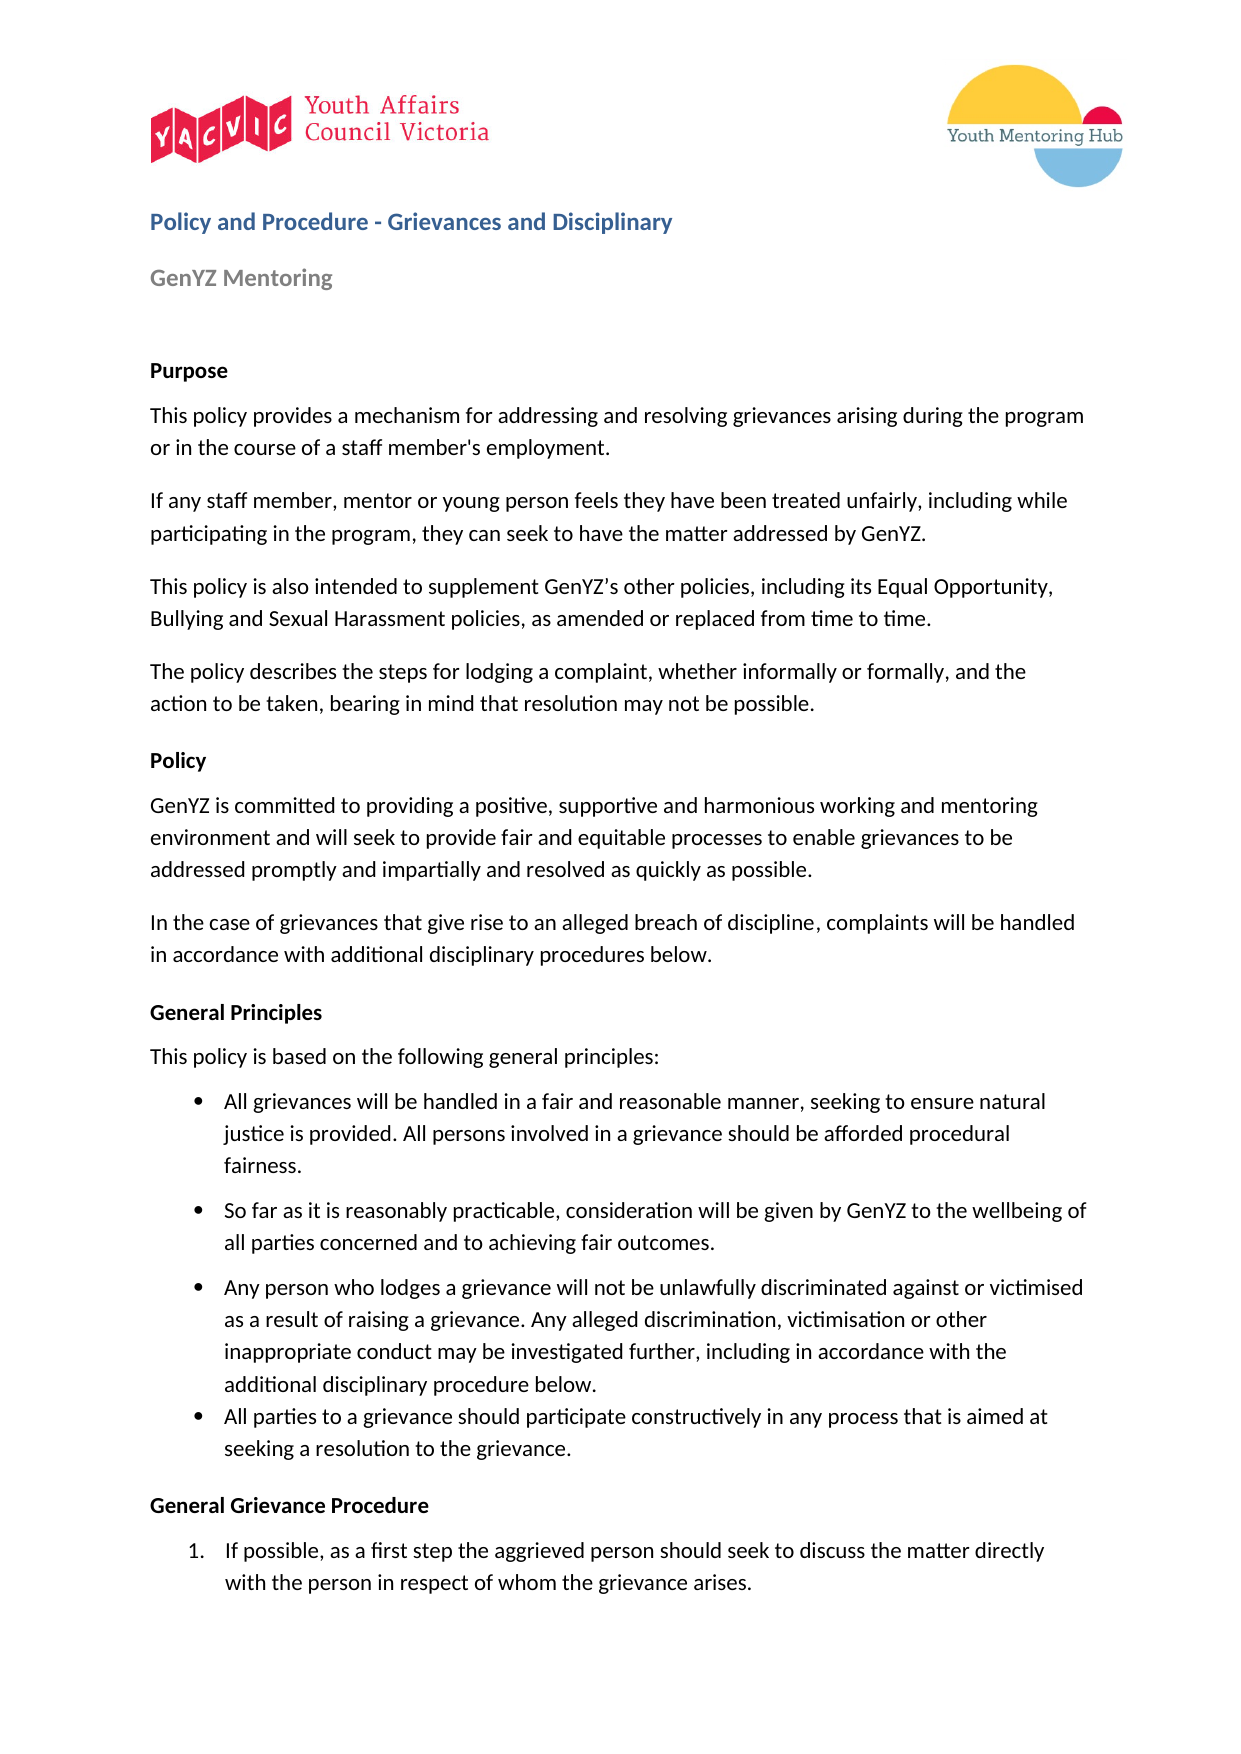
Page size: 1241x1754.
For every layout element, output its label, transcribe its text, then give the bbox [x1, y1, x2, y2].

text Policy [150, 746, 1090, 774]
picture [145, 68, 500, 185]
text Policy and Procedure - Grievances and Disciplinary [150, 206, 1090, 236]
text Purpose [150, 357, 1090, 385]
picture [942, 59, 1128, 192]
text GenYZ Mentoring [150, 262, 1090, 292]
text This policy provides a mechanism for addressing and resolving grievances arising during the program or in the course of a staff member's employment. [150, 401, 1090, 462]
list If possible, as a first step the aggrieved person should seek to discuss the matter directly with the person in respect of whom the grievance arises. [187, 1536, 1090, 1596]
text General Principles [150, 998, 1090, 1026]
text This policy is based on the following general principles: [150, 1042, 1090, 1071]
subtitle This policy is also intended to supplement GenYZ’s other policies, including its Equal Opportunity, Bullying and Sexual Harassment policies, as amended or replaced from time to time. [150, 572, 1090, 632]
subtitle The policy describes the steps for lodging a complaint, whether informally or formally, and the action to be taken, bearing in mind that resolution may not be possible. [150, 657, 1090, 717]
text Any person who lodges a grievance will not be unlawfully discriminated against or victimised as a result of raising a grievance. Any alleged discrimination, victimisation or other inappropriate conduct may be investigated further, including in accordance with the additional disciplinary procedure below. [194, 1273, 1090, 1398]
text So far as it is reasonably practicable, consideration will be given by GenYZ to the wellbeing of all parties concerned and to achieving fair outcomes. [194, 1196, 1090, 1256]
subtitle If any staff member, mentor or young person feels they have been treated unfairly, including while participating in the program, they can seek to have the matter addressed by GenYZ. [150, 487, 1090, 547]
text In the case of grievances that give rise to an alleged breach of discipline, complaints will be handled in accordance with additional disciplinary procedures below. [150, 908, 1090, 969]
text All parties to a grievance should participate constructively in any process that is aimed at seeking a resolution to the grievance. [194, 1402, 1090, 1462]
text All grievances will be handled in a fair and reasonable manner, seeking to ensure natural justice is provided. All persons involved in a grievance should be afforded procedural fairness. [194, 1087, 1090, 1179]
text GenYZ is committed to providing a positive, supportive and harmonious working and mentoring environment and will seek to provide fair and equitable processes to enable grievances to be addressed promptly and impartially and resolved as quickly as possible. [150, 791, 1090, 883]
text General Grievance Procedure [150, 1491, 1090, 1519]
